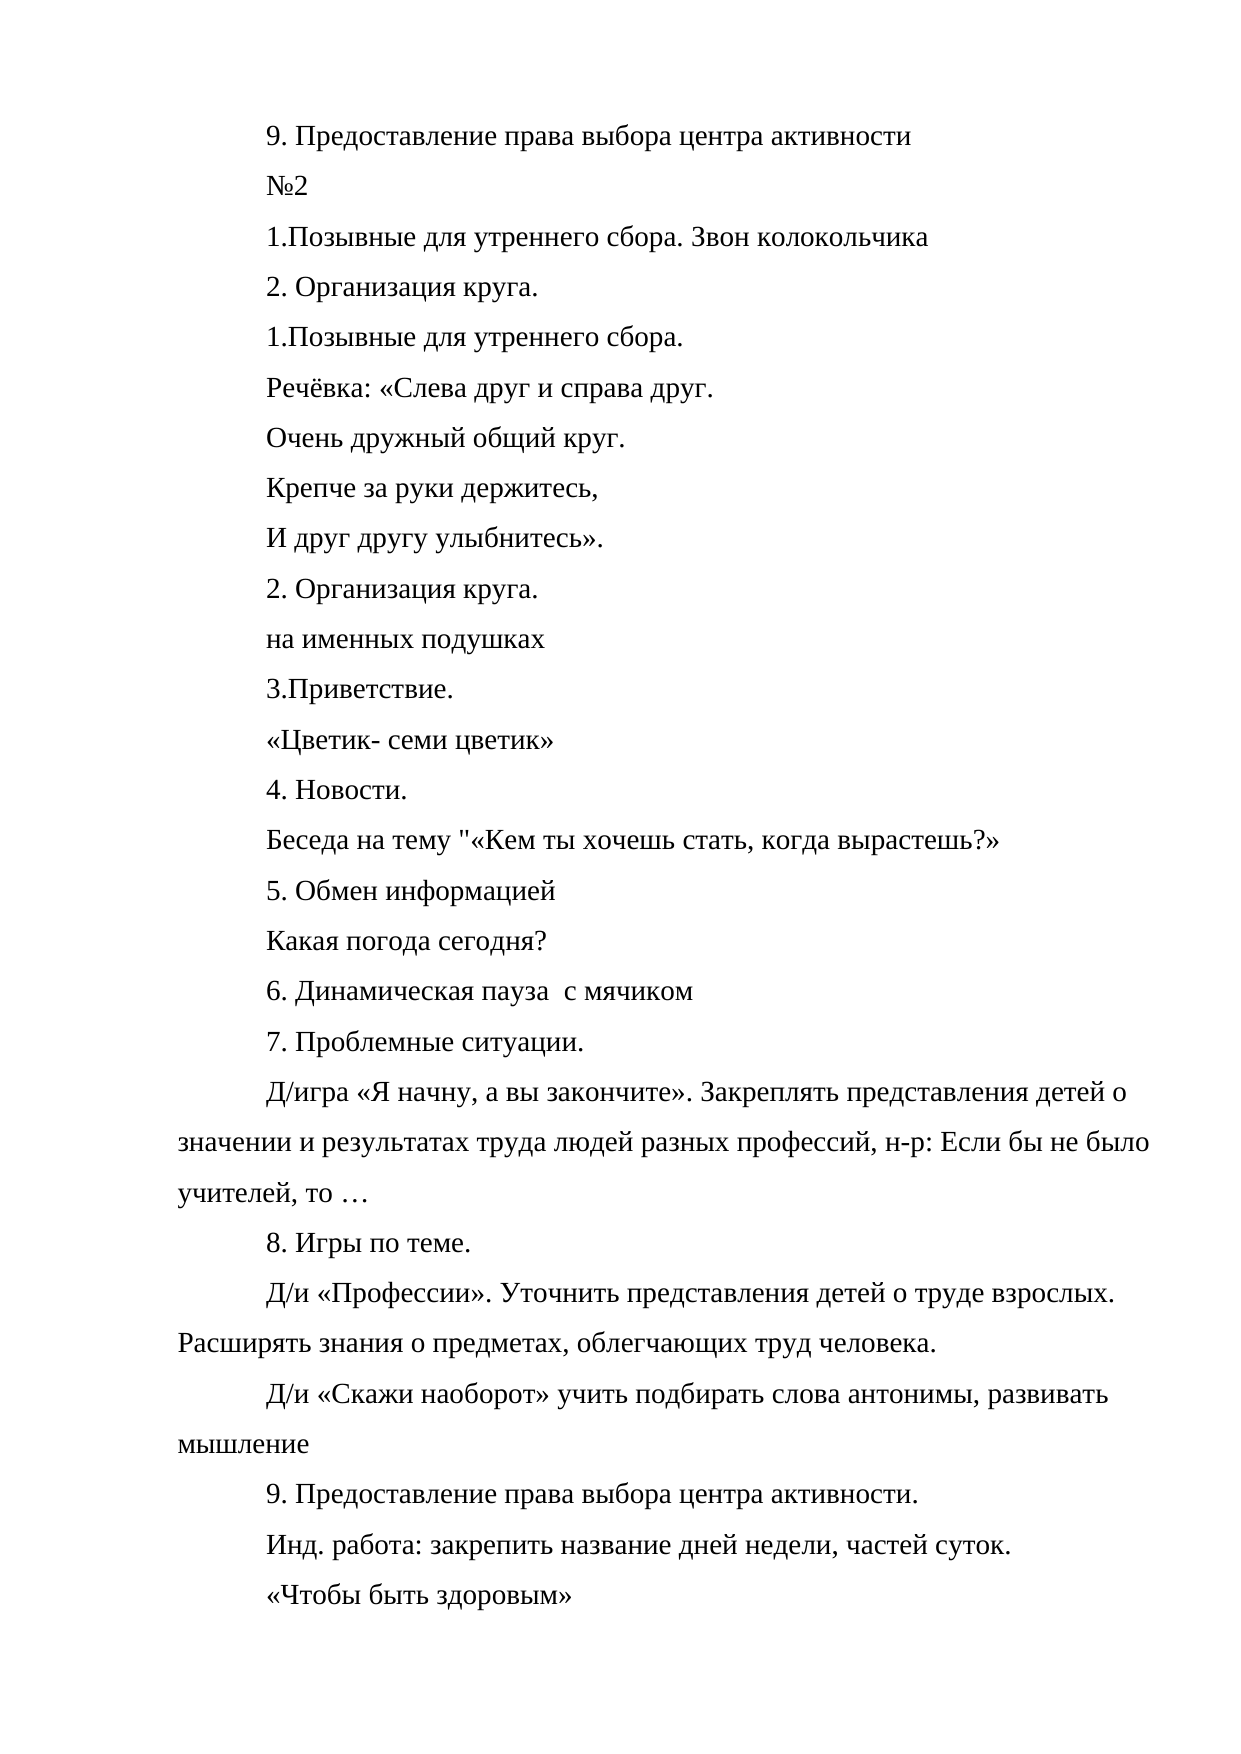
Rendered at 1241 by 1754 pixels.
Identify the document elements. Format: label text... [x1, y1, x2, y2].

text Д/игра «Я начну, а вы закончите». Закреплять представления детей о значении и результатах труда людей разных профессий, н-р: Если бы не было учителей, то … [177, 1074, 1152, 1208]
text 9. Предоставление права выбора центра активности. [177, 1477, 1152, 1510]
text Д/и «Профессии». Уточнить представления детей о труде взрослых. Расширять знания о предметах, облегчающих труд человека. [177, 1275, 1152, 1359]
text 2. Организация круга. [177, 269, 1152, 303]
text 4. Новости. [177, 772, 1152, 806]
text Очень дружный общий круг. [177, 420, 1152, 453]
text 1.Позывные для утреннего сбора. Звон колокольчика [177, 219, 1152, 252]
text 8. Игры по теме. [177, 1225, 1152, 1258]
text 3.Приветствие. [177, 672, 1152, 705]
text Беседа на тему "«Кем ты хочешь стать, когда вырастешь?» [177, 822, 1152, 856]
text Д/и «Скажи наоборот» учить подбирать слова антонимы, развивать мышление [177, 1376, 1152, 1460]
text №2 [177, 168, 1152, 202]
text Инд. работа: закрепить название дней недели, частей суток. [177, 1527, 1152, 1560]
text «Цветик- семи цветик» [177, 722, 1152, 755]
text Крепче за руки держитесь, [177, 470, 1152, 504]
text 2. Организация круга. [177, 571, 1152, 604]
text И друг другу улыбнитесь». [177, 521, 1152, 554]
text «Чтобы быть здоровым» [177, 1577, 1152, 1611]
text на именных подушках [177, 621, 1152, 655]
text 1.Позывные для утреннего сбора. [177, 319, 1152, 353]
text 7. Проблемные ситуации. [177, 1024, 1152, 1057]
text Какая погода сегодня? [177, 923, 1152, 957]
text Речёвка: «Слева друг и справа друг. [177, 370, 1152, 403]
text 6. Динамическая пауза с мячиком [177, 973, 1152, 1007]
text 5. Обмен информацией [177, 873, 1152, 906]
text 9. Предоставление права выбора центра активности [177, 118, 1152, 152]
